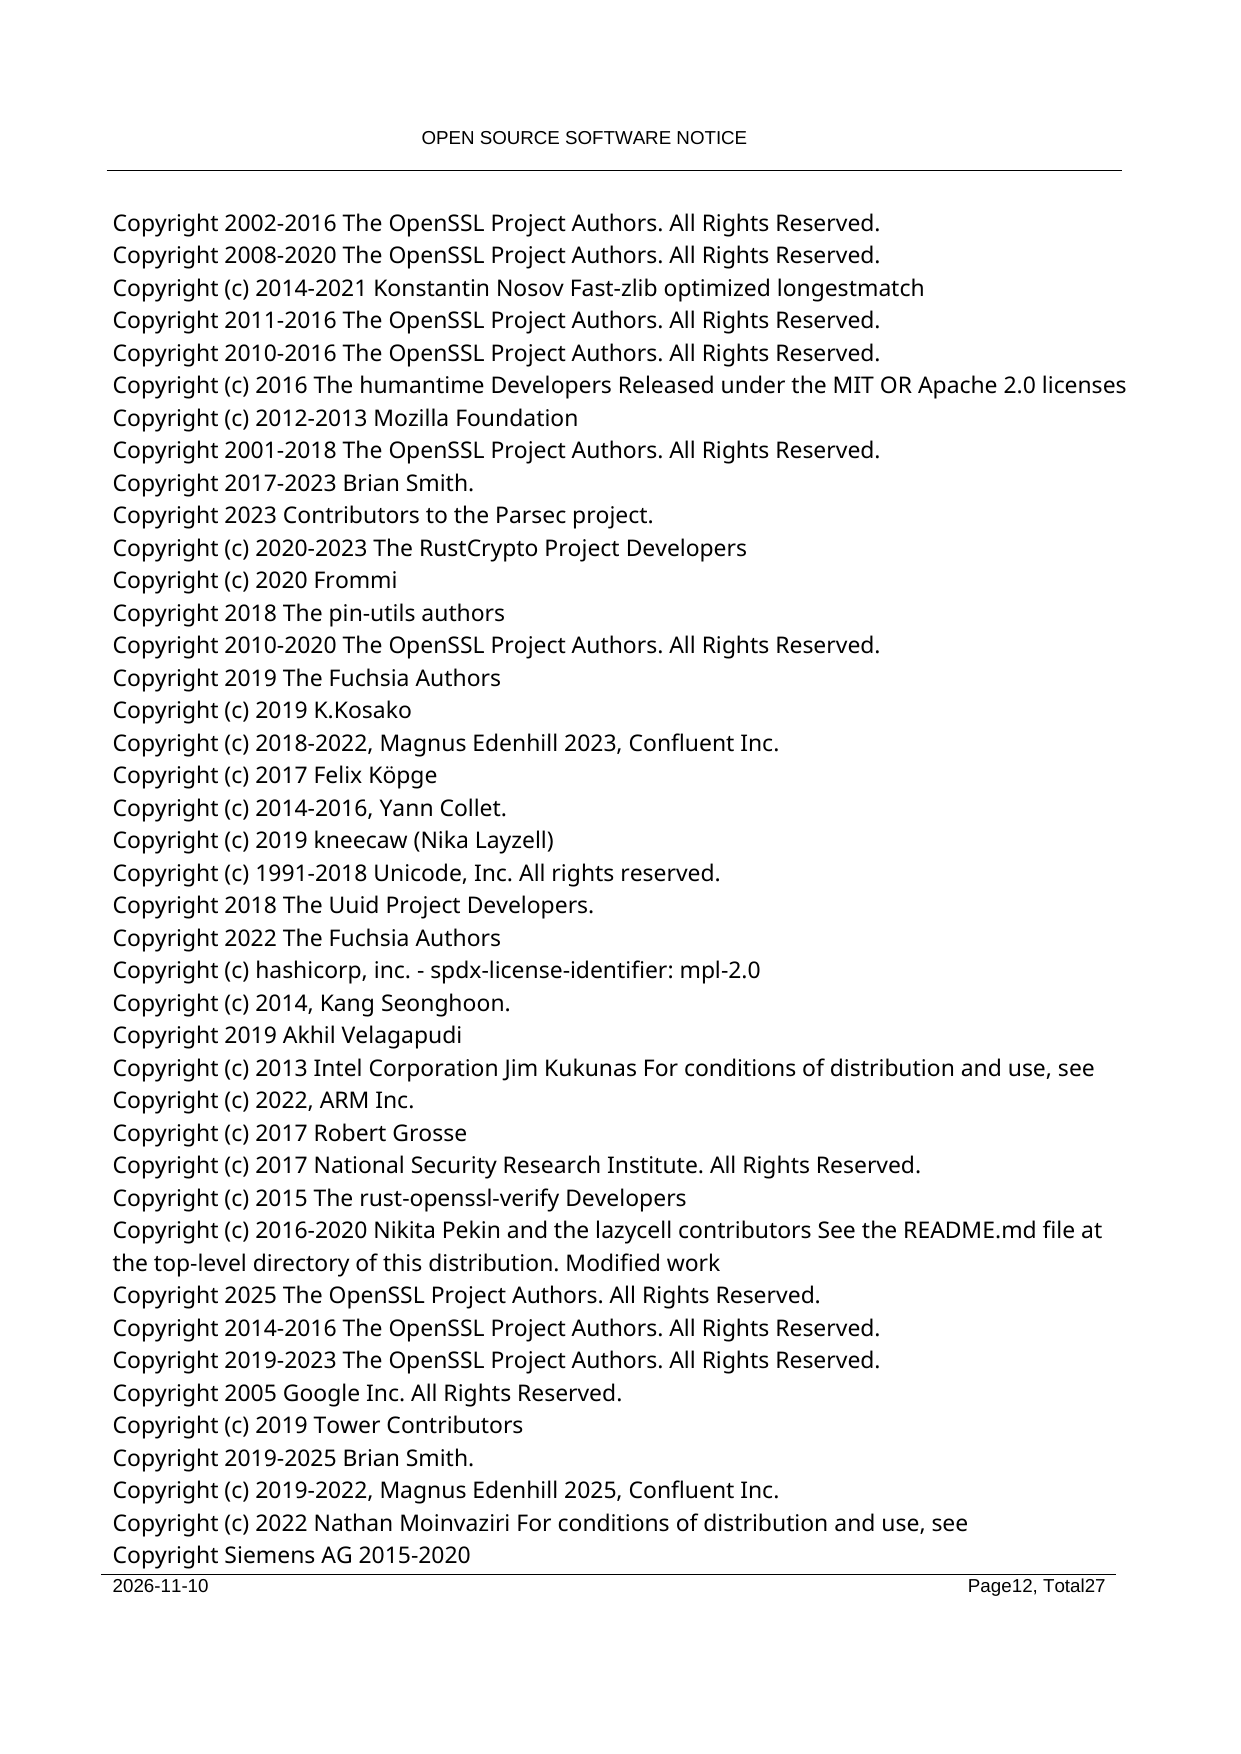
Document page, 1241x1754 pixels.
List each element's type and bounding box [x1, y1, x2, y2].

text [112, 206, 1128, 1571]
